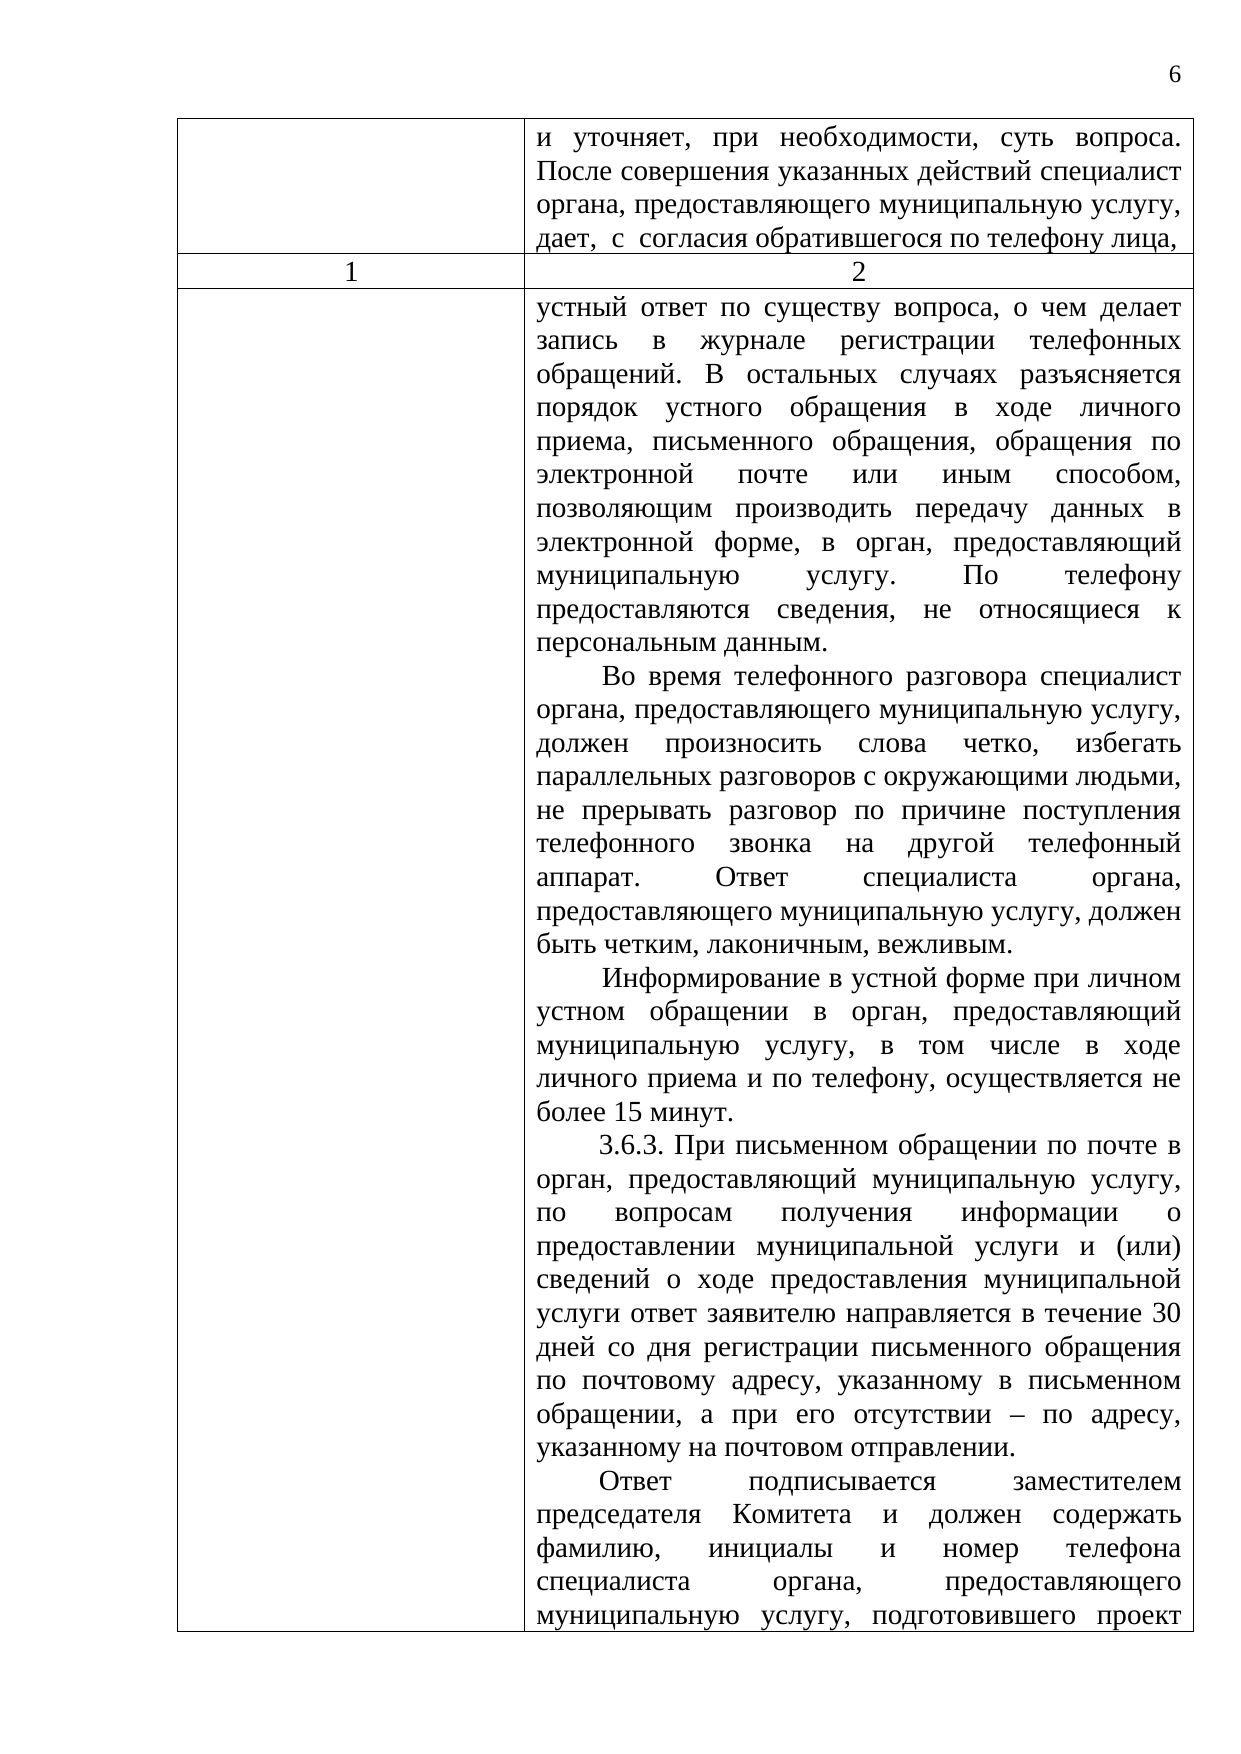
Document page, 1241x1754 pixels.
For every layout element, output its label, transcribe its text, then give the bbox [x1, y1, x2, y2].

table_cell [525, 289, 1193, 1631]
table_cell 1 [178, 254, 524, 288]
table_cell [178, 289, 524, 1631]
table_cell 2 [525, 254, 1193, 288]
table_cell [525, 119, 1193, 253]
table_cell [178, 119, 524, 253]
